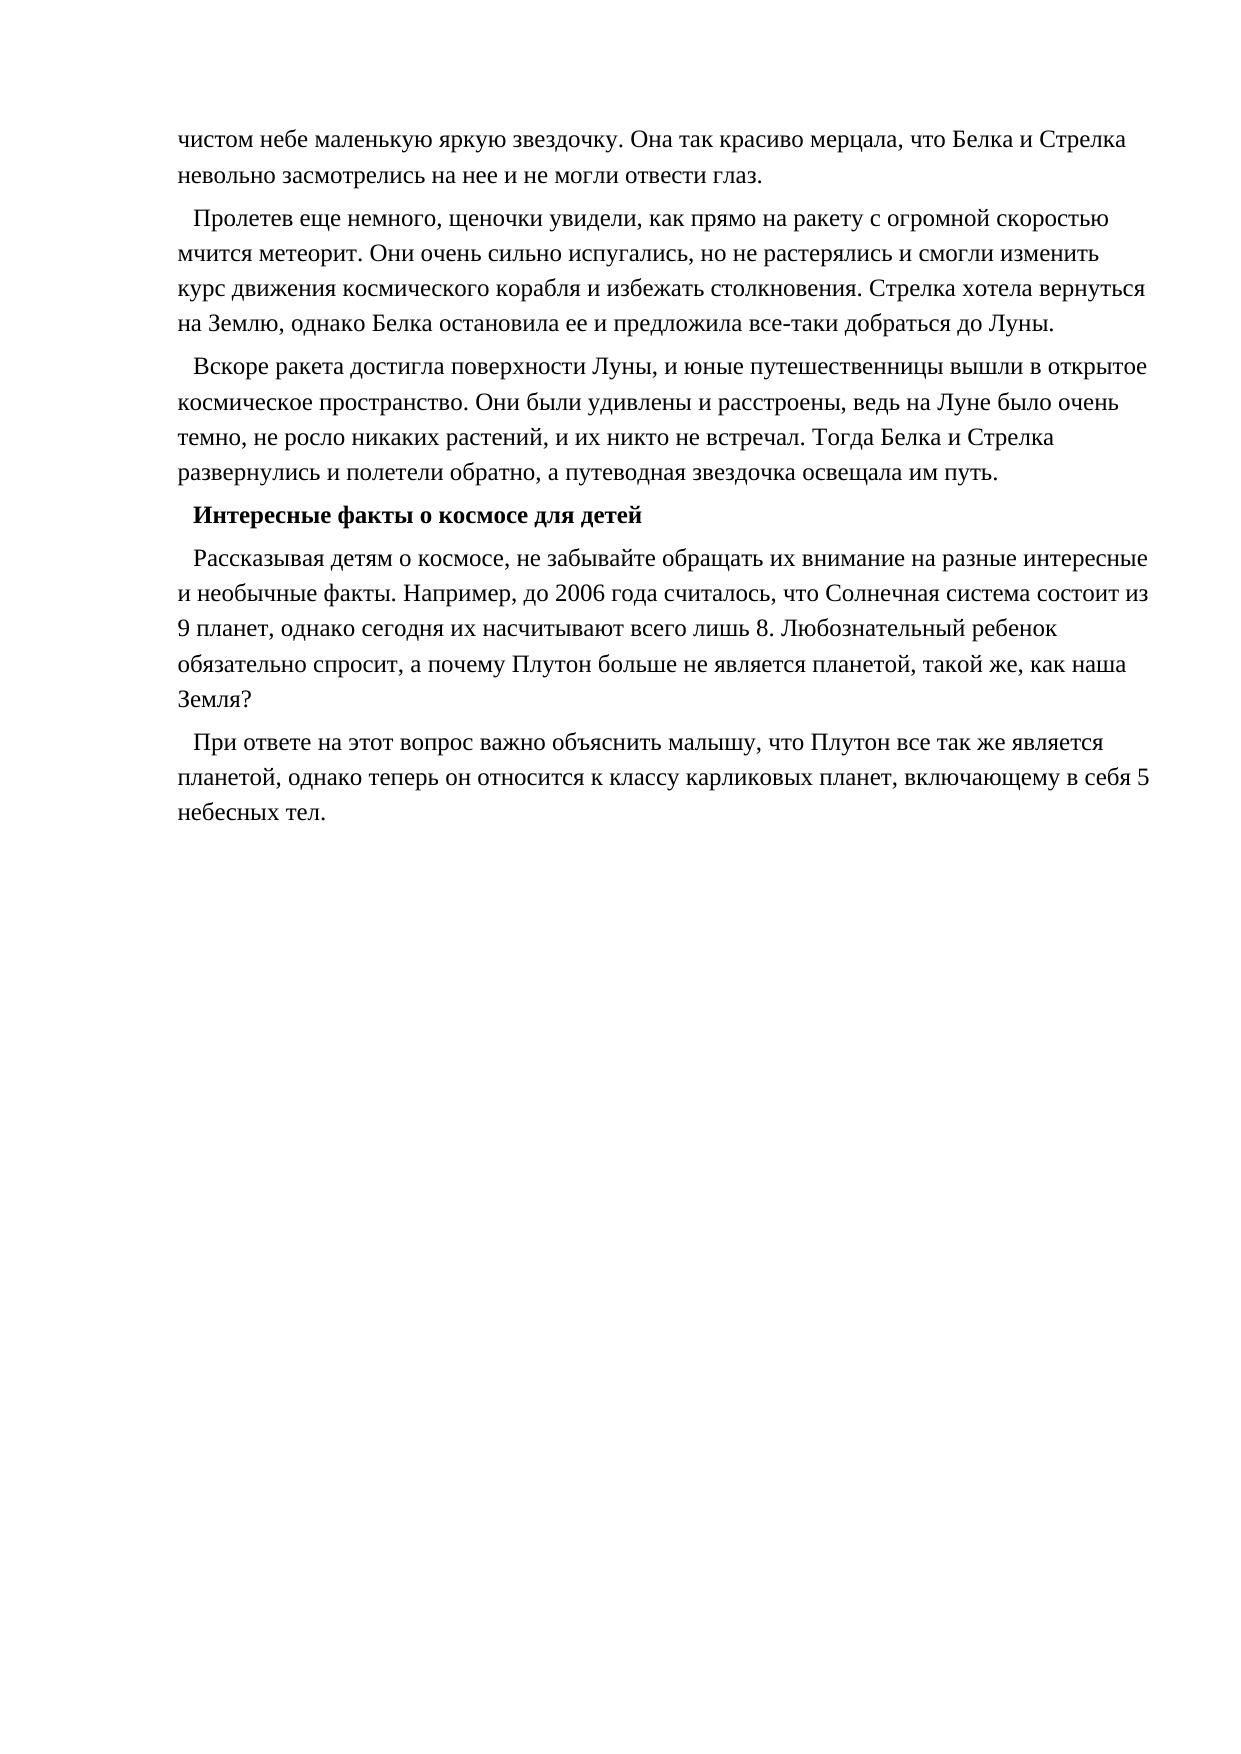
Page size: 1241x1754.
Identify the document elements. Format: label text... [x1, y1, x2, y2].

text При ответе на этот вопрос важно объяснить малышу, что Плутон все так же является планетой, однако теперь он относится к классу карликовых планет, включающему в себя 5 небесных тел. [177, 721, 1152, 826]
text Вскоре ракета достигла поверхности Луны, и юные путешественницы вышли в открытое космическое пространство. Они были удивлены и расстроены, ведь на Луне было очень темно, не росло никаких растений, и их никто не встречал. Тогда Белка и Стрелка развернулись и полетели обратно, а путеводная звездочка освещала им путь. [177, 345, 1152, 486]
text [177, 118, 1152, 188]
text Пролетев еще немного, щеночки увидели, как прямо на ракету с огромной скоростью мчится метеорит. Они очень сильно испугались, но не растерялись и смогли изменить курс движения космического корабля и избежать столкновения. Стрелка хотела вернуться на Землю, однако Белка остановила ее и предложила все-таки добраться до Луны. [177, 196, 1152, 337]
text Интересные факты о космосе для детей [193, 494, 1152, 529]
text Рассказывая детям о космосе, не забывайте обращать их внимание на разные интересные и необычные факты. Например, до 2006 года считалось, что Солнечная система состоит из 9 планет, однако сегодня их насчитывают всего лишь 8. Любознательный ребенок обязательно спросит, а почему Плутон больше не является планетой, такой же, как наша Земля? [177, 537, 1152, 713]
